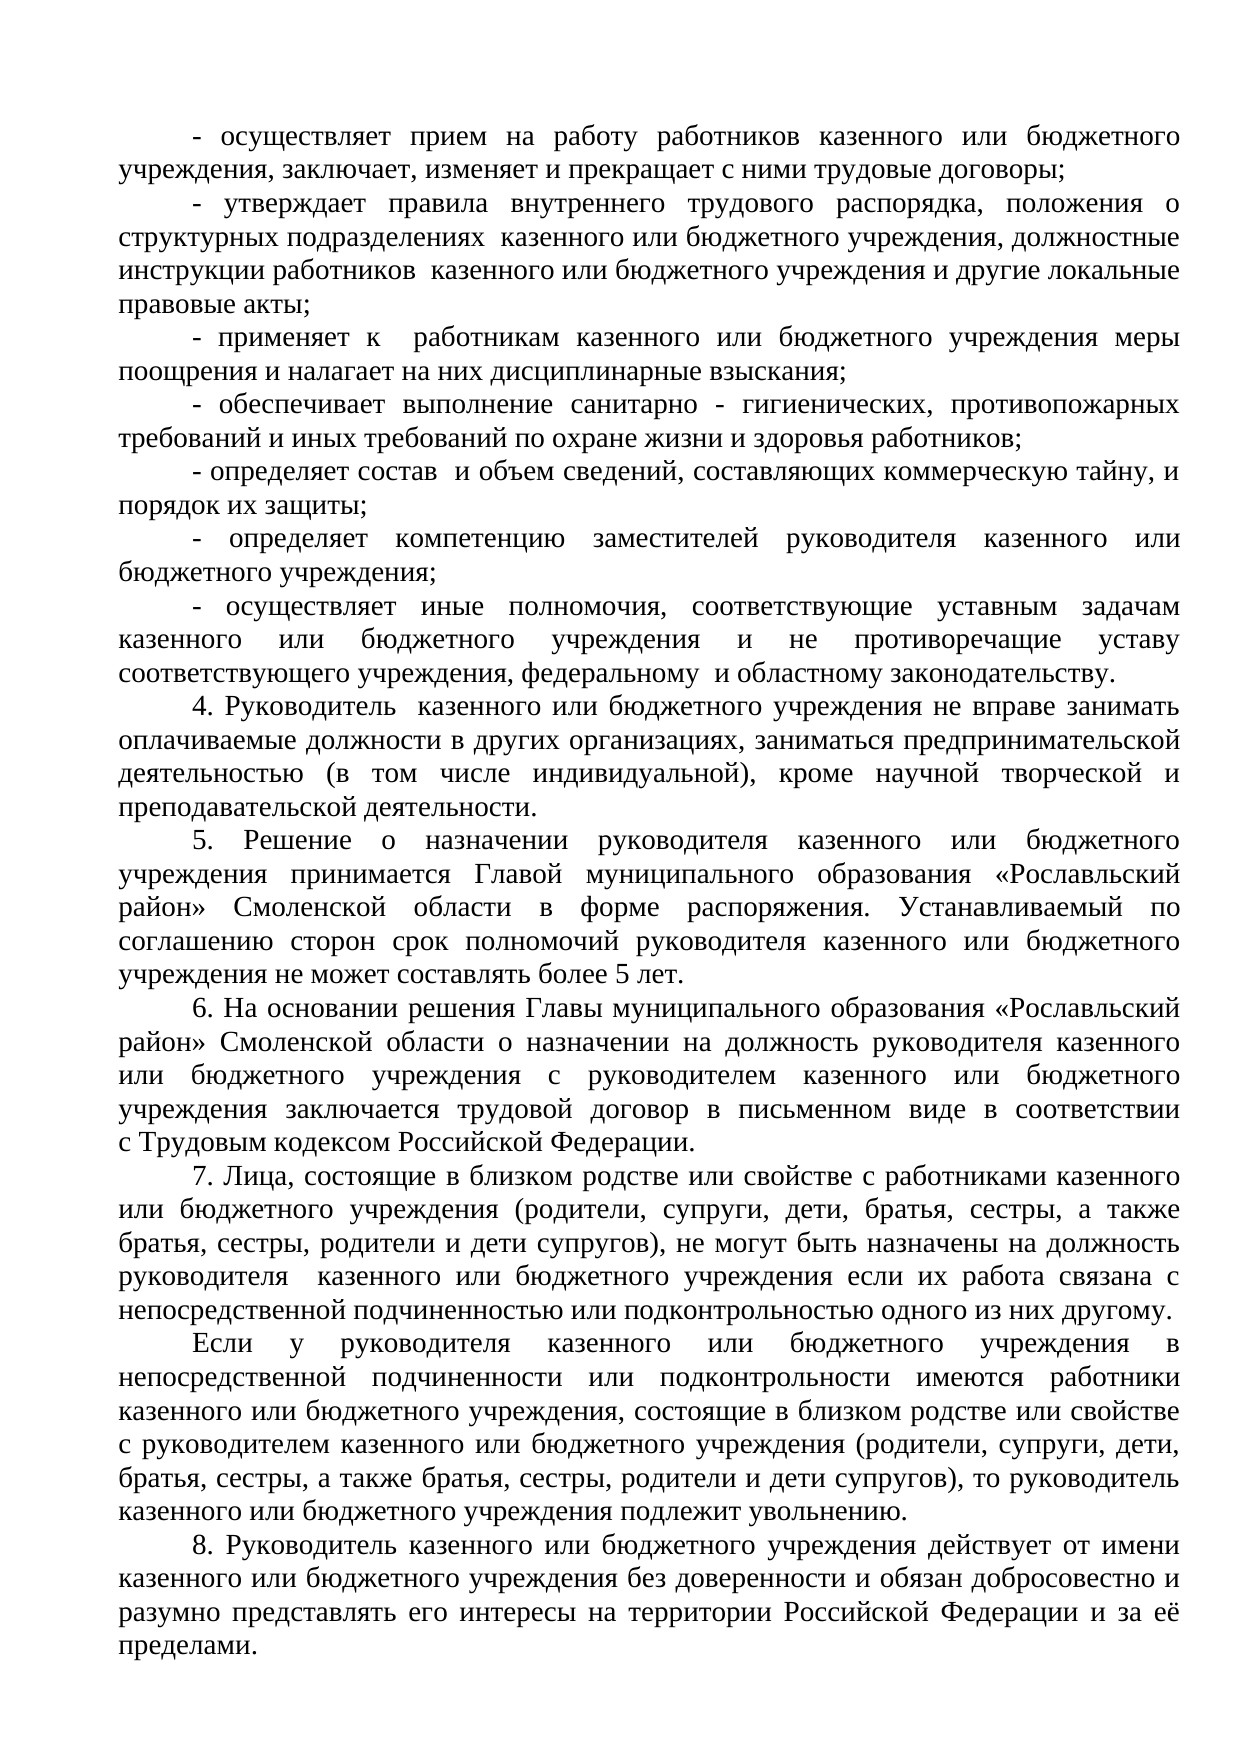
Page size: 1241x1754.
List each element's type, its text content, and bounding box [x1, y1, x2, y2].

text 8. Руководитель казенного или бюджетного учреждения действует от имени казенного или бюджетного учреждения без доверенности и обязан добросовестно и разумно представлять его интересы на территории Российской Федерации и за её пределами. [118, 1527, 1181, 1661]
text 4. Руководитель казенного или бюджетного учреждения не вправе занимать оплачиваемые должности в других организациях, заниматься предпринимательской деятельностью (в том числе индивидуальной), кроме научной творческой и преподавательской деятельности. [118, 688, 1181, 822]
text 5. Решение о назначении руководителя казенного или бюджетного учреждения принимается Главой муниципального образования «Рославльский район» Смоленской области в форме распоряжения. Устанавливаемый по соглашению сторон срок полномочий руководителя казенного или бюджетного учреждения не может составлять более 5 лет. [118, 822, 1181, 990]
text 6. На основании решения Главы муниципального образования «Рославльский район» Смоленской области о назначении на должность руководителя казенного или бюджетного учреждения с руководителем казенного или бюджетного учреждения заключается трудовой договор в письменном виде в соответствии с Трудовым кодексом Российской Федерации. [118, 990, 1181, 1158]
text - осуществляет иные полномочия, соответствующие уставным задачам казенного или бюджетного учреждения и не противоречащие уставу соответствующего учреждения, федеральному и областному законодательству. [118, 588, 1181, 688]
text Если у руководителя казенного или бюджетного учреждения в непосредственной подчиненности или подконтрольности имеются работники казенного или бюджетного учреждения, состоящие в близком родстве или свойстве с руководителем казенного или бюджетного учреждения (родители, супруги, дети, братья, сестры, а также братья, сестры, родители и дети супругов), то руководитель казенного или бюджетного учреждения подлежит увольнению. [118, 1326, 1181, 1527]
text - применяет к работникам казенного или бюджетного учреждения меры поощрения и налагает на них дисциплинарные взыскания; [118, 319, 1181, 386]
text - обеспечивает выполнение санитарно - гигиенических, противопожарных требований и иных требований по охране жизни и здоровья работников; [118, 386, 1181, 453]
text - осуществляет прием на работу работников казенного или бюджетного учреждения, заключает, изменяет и прекращает с ними трудовые договоры; [118, 118, 1181, 185]
text - определяет состав и объем сведений, составляющих коммерческую тайну, и порядок их защиты; [118, 453, 1181, 521]
text 7. Лица, состоящие в близком родстве или свойстве с работниками казенного или бюджетного учреждения (родители, супруги, дети, братья, сестры, а также братья, сестры, родители и дети супругов), не могут быть назначены на должность руководителя казенного или бюджетного учреждения если их работа связана с непосредственной подчиненностью или подконтрольностью одного из них другому. [118, 1158, 1181, 1326]
text - определяет компетенцию заместителей руководителя казенного или бюджетного учреждения; [118, 521, 1181, 588]
text - утверждает правила внутреннего трудового распорядка, положения о структурных подразделениях казенного или бюджетного учреждения, должностные инструкции работников казенного или бюджетного учреждения и другие локальные правовые акты; [118, 185, 1181, 319]
